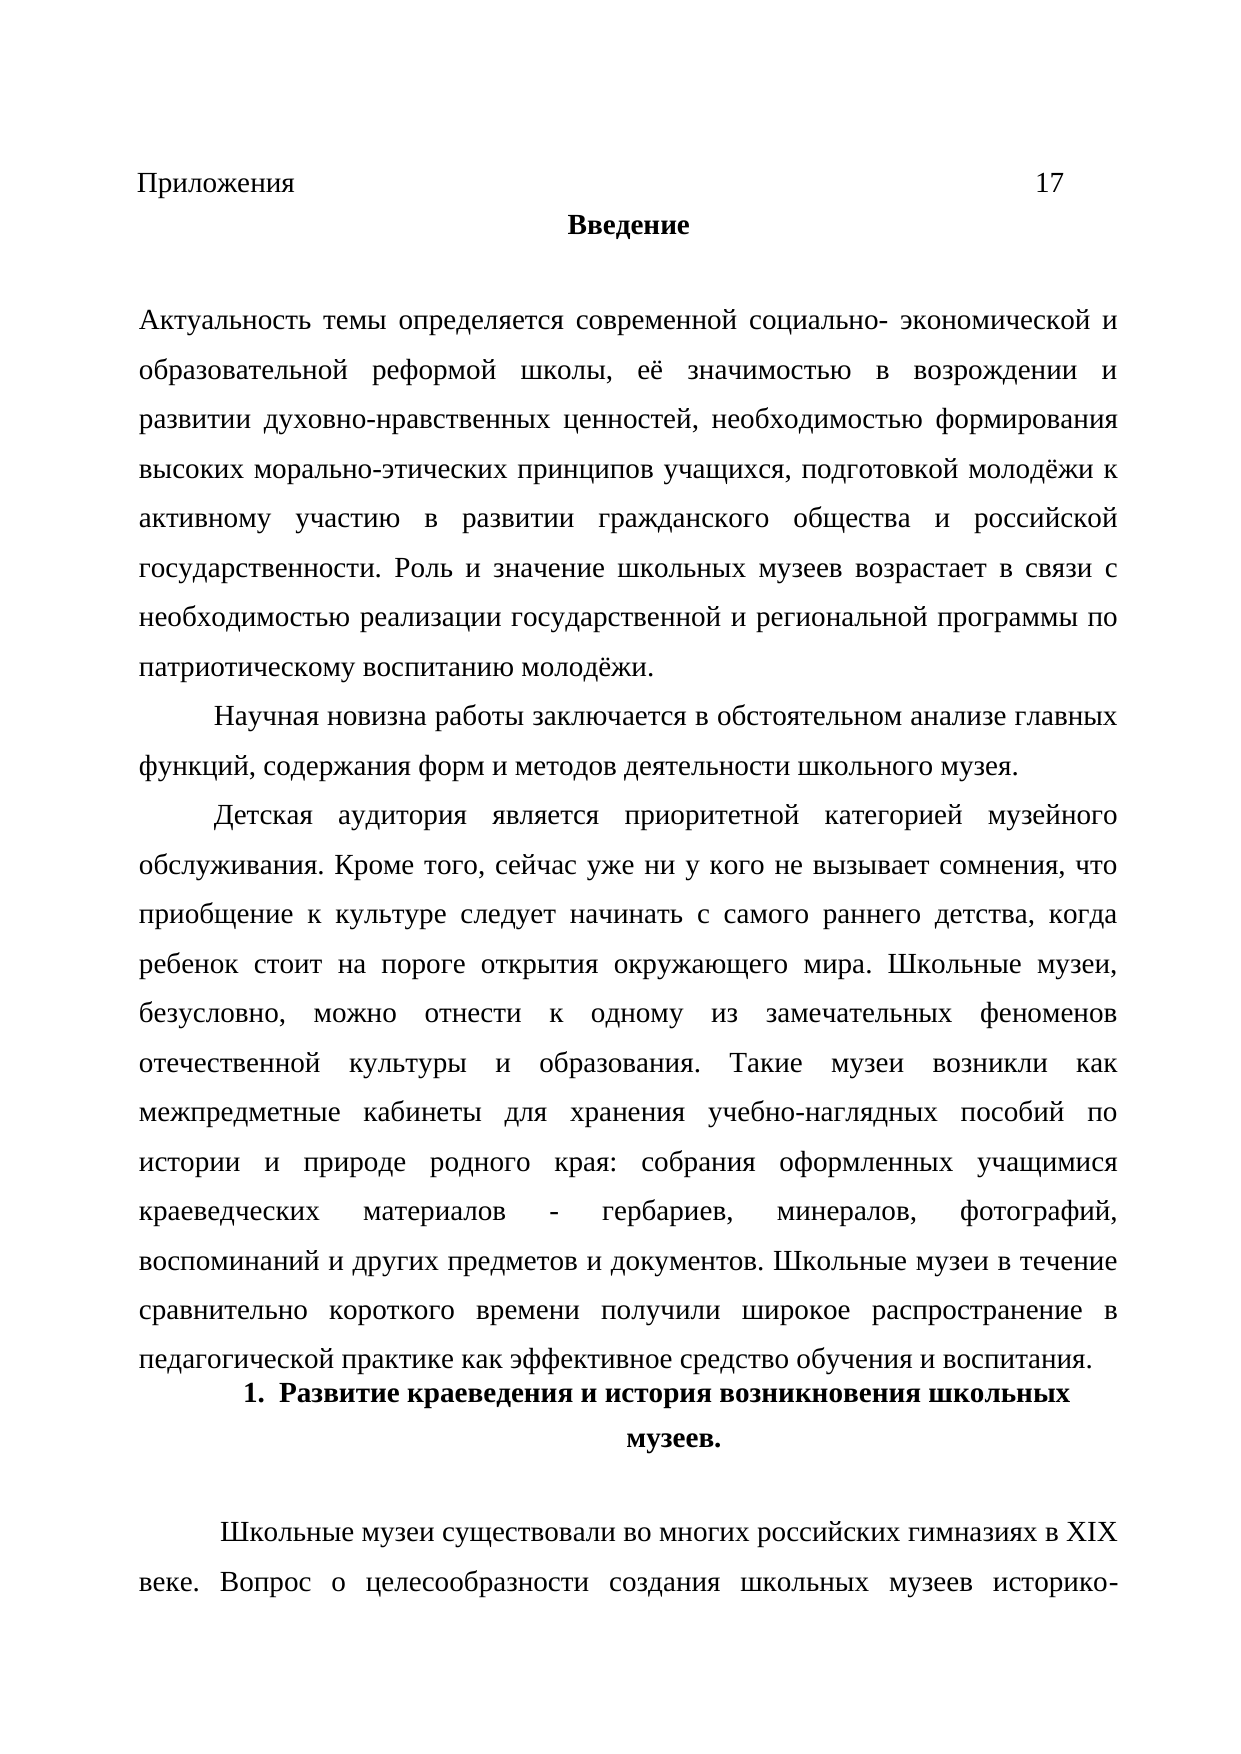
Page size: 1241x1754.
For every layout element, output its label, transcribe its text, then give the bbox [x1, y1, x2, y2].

text Приложения 17 [137, 119, 1121, 211]
text Введение [137, 211, 1121, 240]
list Развитие краеведения и история возникновения школьных [243, 1379, 1121, 1408]
text музеев. [626, 1424, 1121, 1453]
text Актуальность темы определяется современной социально- экономической и образовательной реформой школы, её значимостью в возрождении и развитии духовно-нравственных ценностей, необходимостью формирования высоких морально-этических принципов учащихся, подготовкой молодёжи к активному участию в развитии гражданского общества и российской государственности. Роль и значение школьных музеев возрастает в связи с необходимостью реализации государственной и региональной программы по патриотическому воспитанию молодёжи. [139, 290, 1118, 686]
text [139, 1502, 1118, 1601]
text Детская аудитория является приоритетной категорией музейного обслуживания. Кроме того, сейчас уже ни у кого не вызывает сомнения, что приобщение к культуре следует начинать с самого раннего детства, когда ребенок стоит на пороге открытия окружающего мира. Школьные музеи, безусловно, можно отнести к одному из замечательных феноменов отечественной культуры и образования. Такие музеи возникли как межпредметные кабинеты для хранения учебно-наглядных пособий по истории и природе родного края: собрания оформленных учащимися краеведческих материалов - гербариев, минералов, фотографий, воспоминаний и других предметов и документов. Школьные музеи в течение сравнительно короткого времени получили широкое распространение в педагогической практике как эффективное средство обучения и воспитания. [139, 785, 1118, 1379]
text Научная новизна работы заключается в обстоятельном анализе главных функций, содержания форм и методов деятельности школьного музея. [139, 686, 1118, 785]
